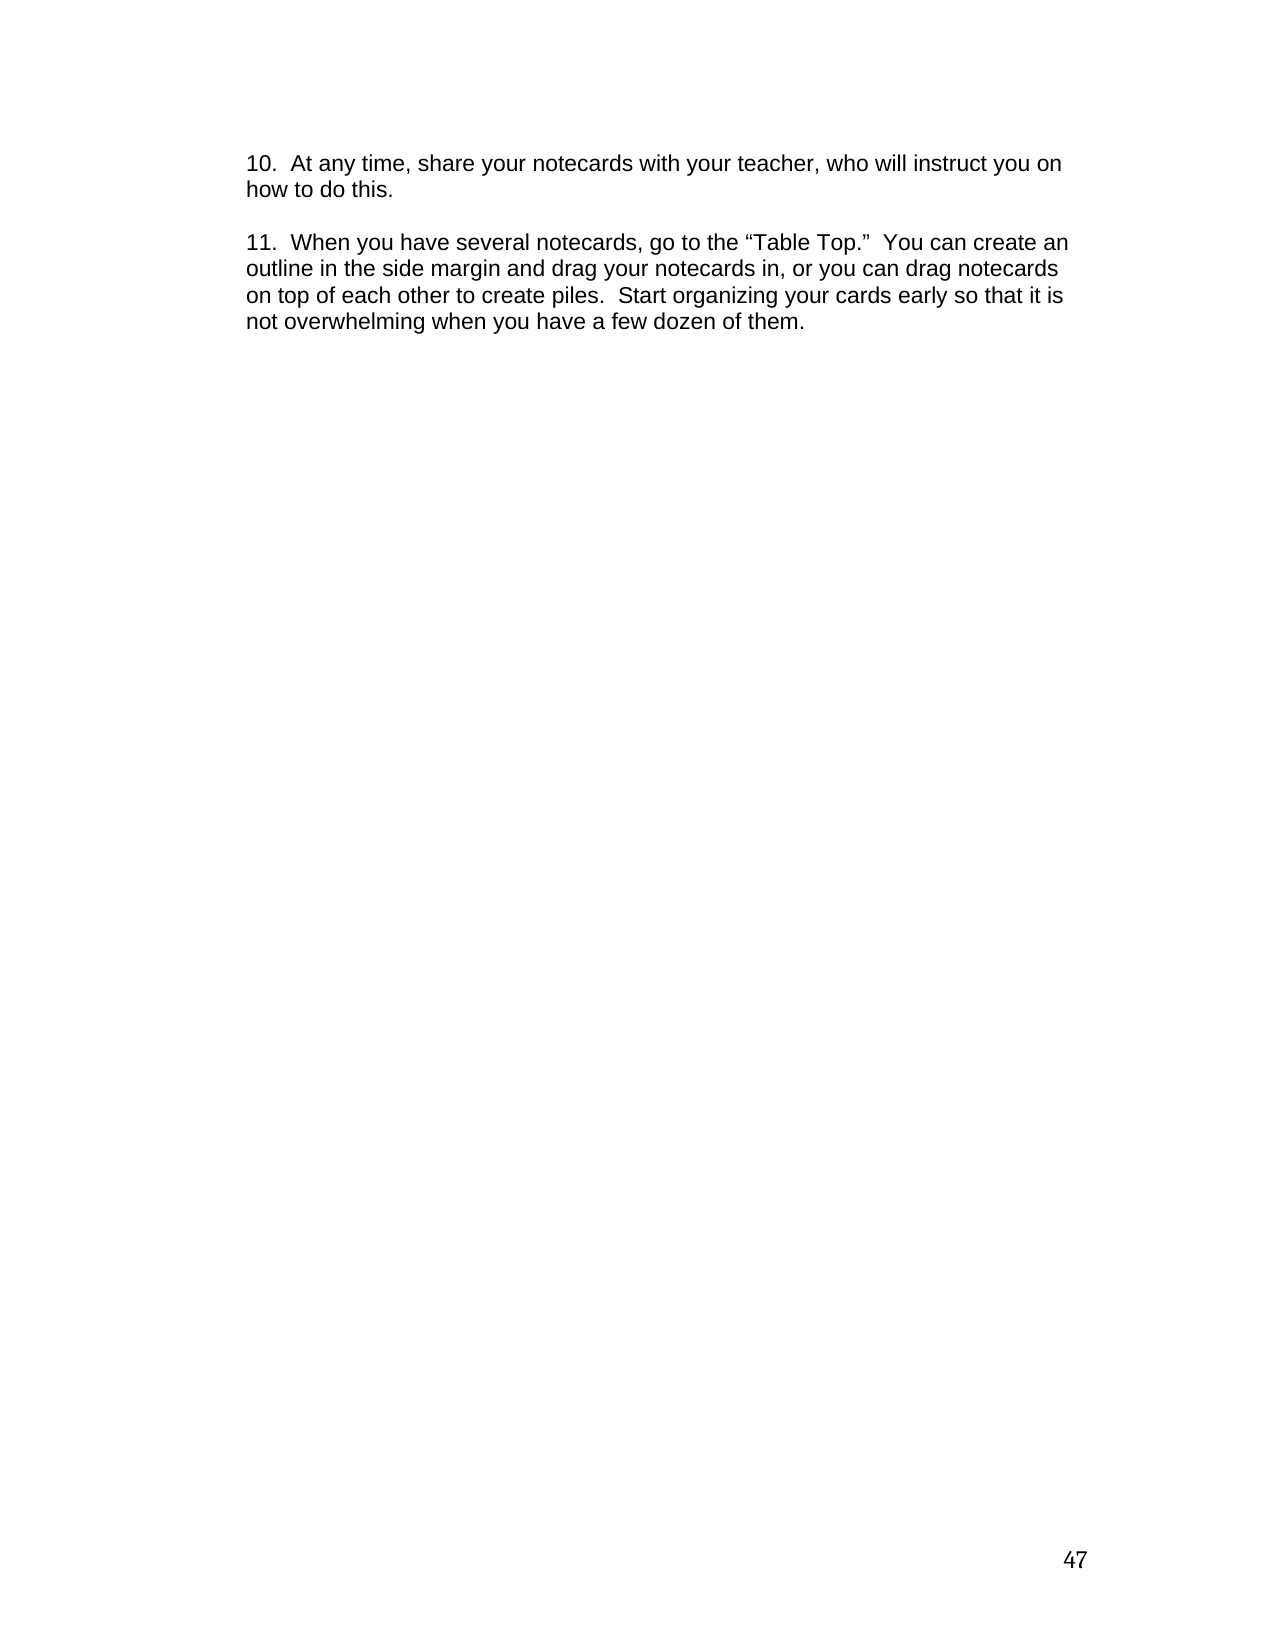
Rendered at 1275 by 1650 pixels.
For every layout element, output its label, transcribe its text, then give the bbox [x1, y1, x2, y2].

text 10. At any time, share your notecards with your teacher, who will instruct you on how to do this. [187, 150, 1087, 203]
text 11. When you have several notecards, go to the “Table Top.” You can create an outline in the side margin and drag your notecards in, or you can drag notecards on top of each other to create piles. Start organizing your cards early so that it is not overwhelming when you have a few dozen of them. [187, 229, 1087, 334]
